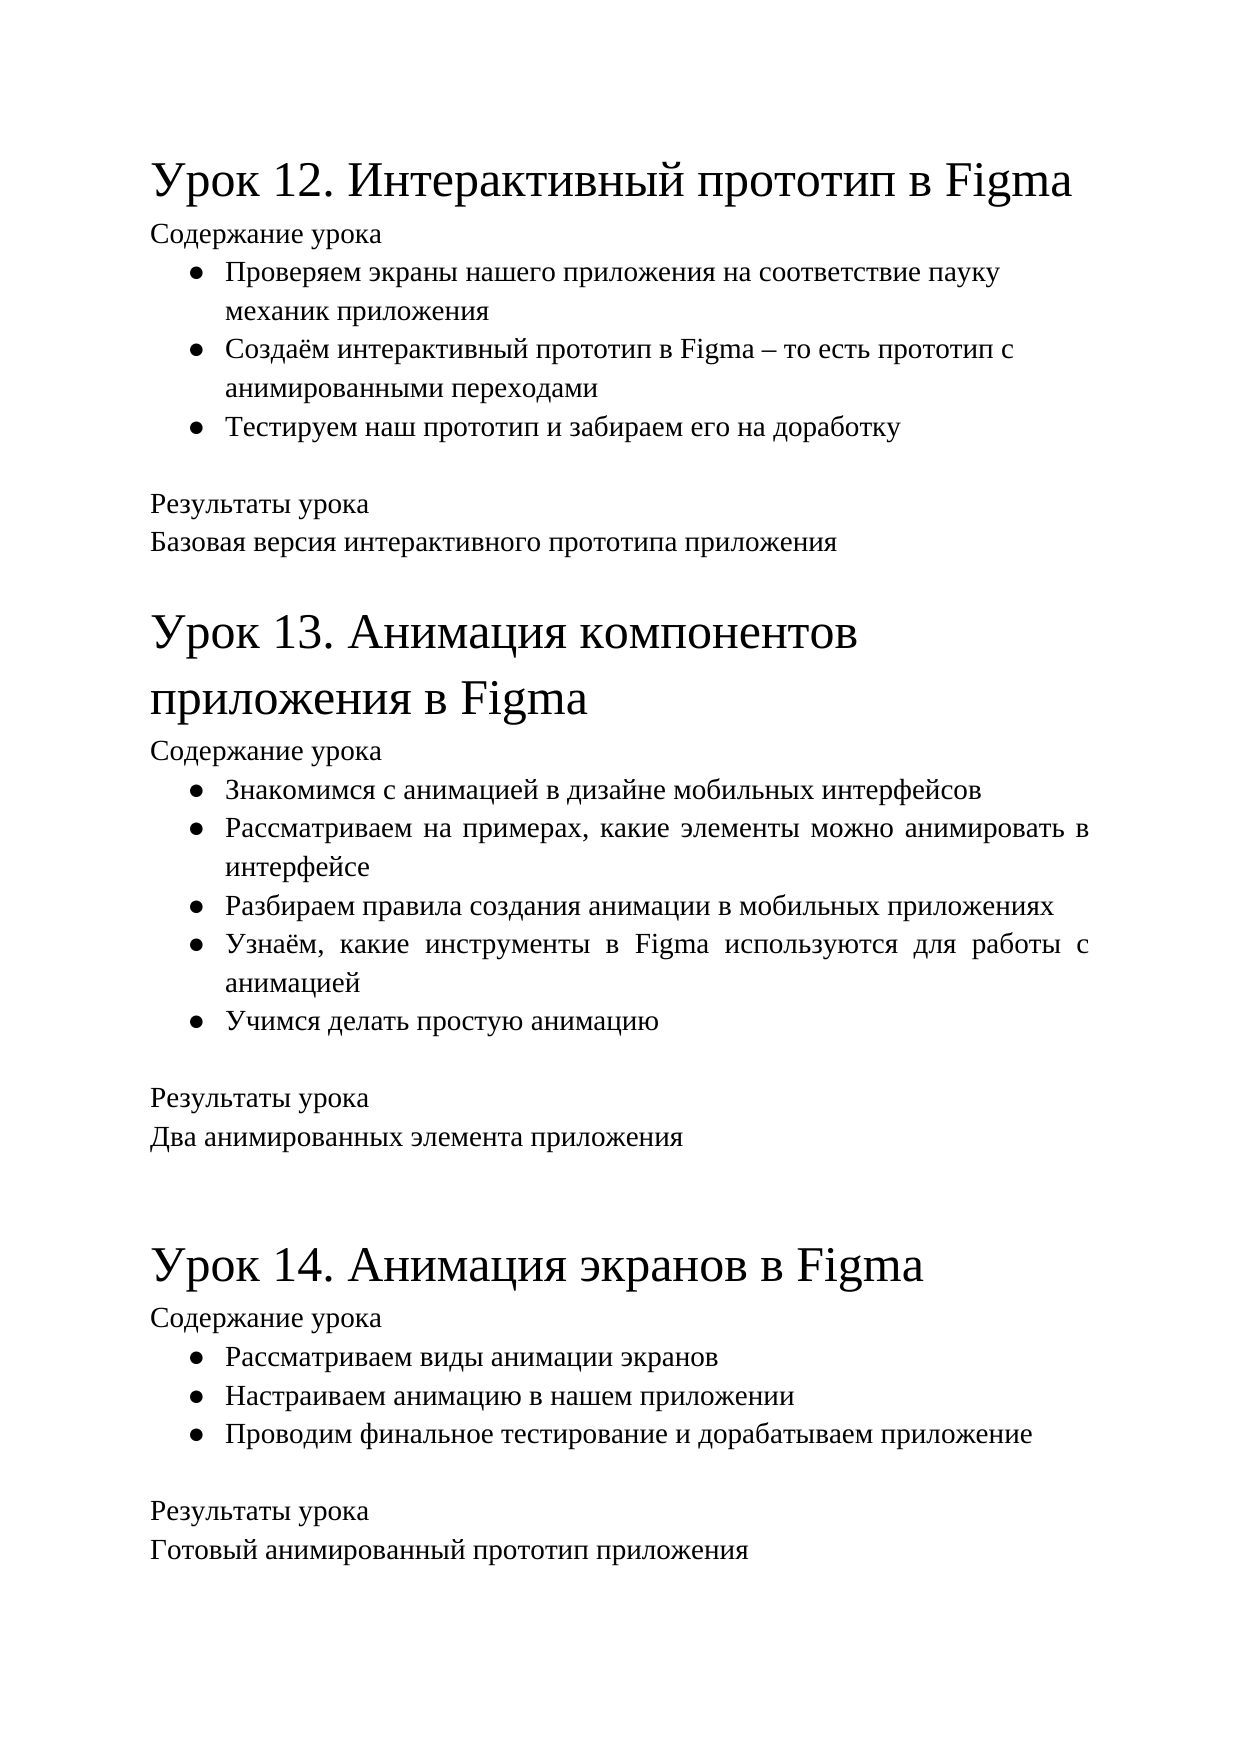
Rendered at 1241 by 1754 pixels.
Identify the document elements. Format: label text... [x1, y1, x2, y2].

text Результаты урока [150, 1493, 1090, 1527]
text Содержание урока [150, 216, 1090, 249]
subtitle Урок 14. Анимация экранов в Figma [150, 1234, 1090, 1292]
list Знакомимся с анимацией в дизайне мобильных интерфейсов [187, 772, 1090, 806]
subtitle Урок 12. Интерактивный прототип в Figma [150, 150, 1090, 207]
text Содержание урока [150, 1301, 1090, 1334]
list Настраиваем анимацию в нашем приложении [187, 1378, 1090, 1411]
list Рассматриваем виды анимации экранов [187, 1339, 1090, 1373]
text Два анимированных элемента приложения [150, 1119, 1090, 1152]
list Создаём интерактивный прототип в Figma – то есть прототип с анимированными переходами [187, 332, 1090, 404]
text Базовая версия интерактивного прототипа приложения [150, 524, 1090, 558]
text Содержание урока [150, 733, 1090, 767]
list Проверяем экраны нашего приложения на соответствие пауку механик приложения [187, 254, 1090, 327]
text Результаты урока [150, 486, 1090, 519]
subtitle Урок 13. Анимация компонентов приложения в Figma [150, 601, 1090, 725]
list Проводим финальное тестирование и дорабатываем приложение [187, 1416, 1090, 1450]
list Рассматриваем на примерах, какие элементы можно анимировать в интерфейсе [187, 811, 1090, 883]
text Результаты урока [150, 1080, 1090, 1114]
text Готовый анимированный прототип приложения [150, 1532, 1090, 1565]
list Разбираем правила создания анимации в мобильных приложениях [187, 888, 1090, 921]
list Учимся делать простую анимацию [187, 1003, 1090, 1037]
list Узнаём, какие инструменты в Figma используются для работы с анимацией [187, 926, 1090, 998]
list Тестируем наш прототип и забираем его на доработку [187, 409, 1090, 442]
